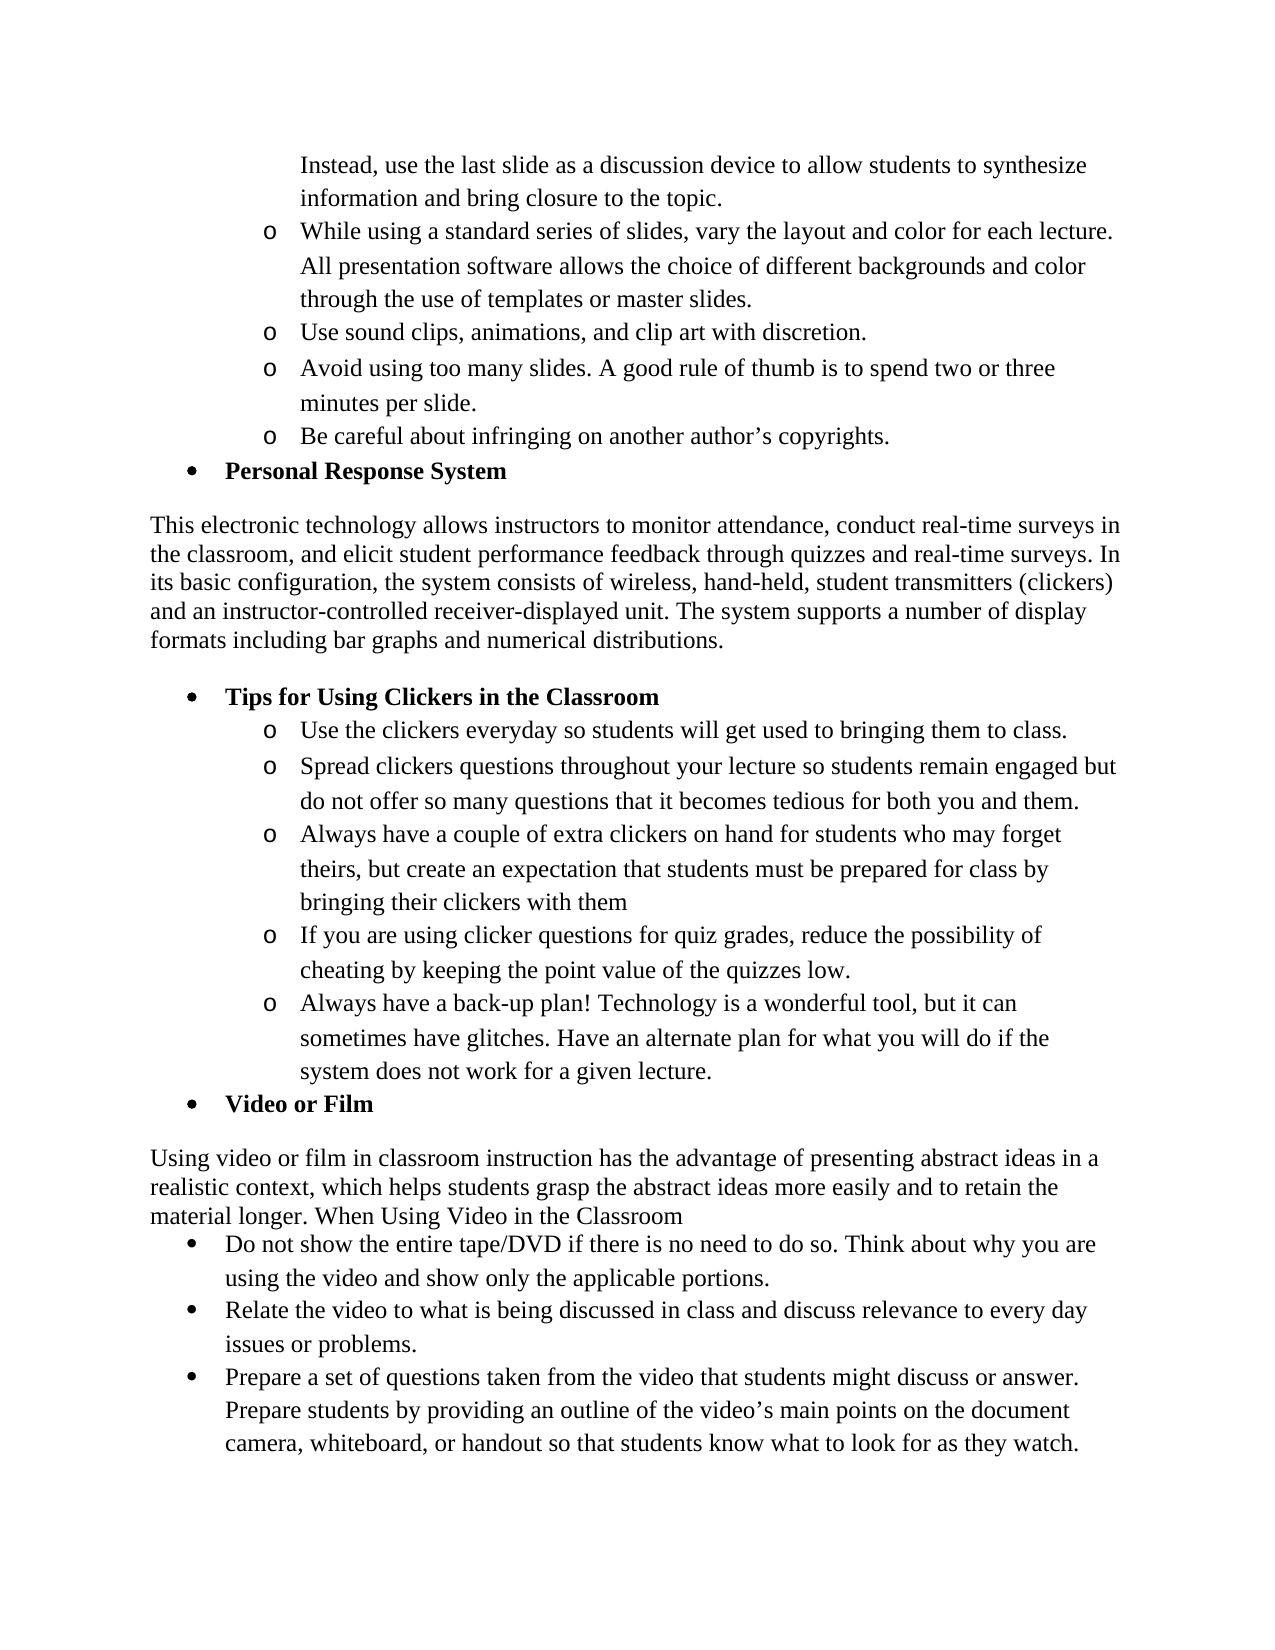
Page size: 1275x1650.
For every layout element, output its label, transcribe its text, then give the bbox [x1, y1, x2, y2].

list Relate the video to what is being discussed in class and discuss relevance to every day issues or problems. [187, 1296, 1125, 1357]
text Using video or film in classroom instruction has the advantage of presenting abstract ideas in a realistic context, which helps students grasp the abstract ideas more easily and to retain the material longer. When Using Video in the Classroom [150, 1143, 1125, 1229]
list Do not show the entire tape/DVD if there is no need to do so. Think about why you are using the video and show only the applicable portions. [187, 1229, 1125, 1291]
list Personal Response System [187, 456, 1125, 485]
list Use the clickers everyday so students will get used to bringing them to class. [262, 716, 1125, 746]
text This electronic technology allows instructors to monitor attendance, conduct real-time surveys in the classroom, and elicit student performance feedback through quizzes and real-time surveys. In its basic configuration, the system consists of wireless, hand-held, student transmitters (clickers) and an instructor-controlled receiver-displayed unit. The system supports a number of display formats including bar graphs and numerical distributions. [150, 510, 1125, 654]
list Prepare a set of questions taken from the video that students might discuss or answer. Prepare students by providing an outline of the video’s main points on the document camera, whiteboard, or handout so that students know what to look for as they watch. [187, 1362, 1125, 1456]
list Avoid using too many slides. A good rule of thumb is to spend two or three minutes per slide. [262, 353, 1125, 416]
list Always have a couple of extra clickers on hand for students who may forget theirs, but create an expectation that students must be prepared for class by bringing their clickers with them [262, 819, 1125, 916]
list Be careful about infringing on another author’s copyrights. [262, 421, 1125, 452]
list Spread clickers questions throughout your lecture so students remain engaged but do not offer so many questions that it becomes tedious for both you and them. [262, 751, 1125, 815]
list Video or Film [187, 1089, 1125, 1118]
list If you are using clicker questions for quiz grades, reduce the possibility of cheating by keeping the point value of the quizzes low. [262, 920, 1125, 984]
list Always have a back-up plan! Technology is a wonderful tool, but it can sometimes have glitches. Have an alternate plan for what you will do if the system does not work for a given lecture. [262, 988, 1125, 1085]
list While using a standard series of slides, vary the layout and color for each lecture. All presentation software allows the choice of different backgrounds and color through the use of templates or master slides. [262, 216, 1125, 313]
list Tips for Using Clickers in the Classroom [187, 682, 1125, 711]
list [262, 150, 1125, 212]
list Use sound clips, animations, and clip art with discretion. [262, 317, 1125, 348]
